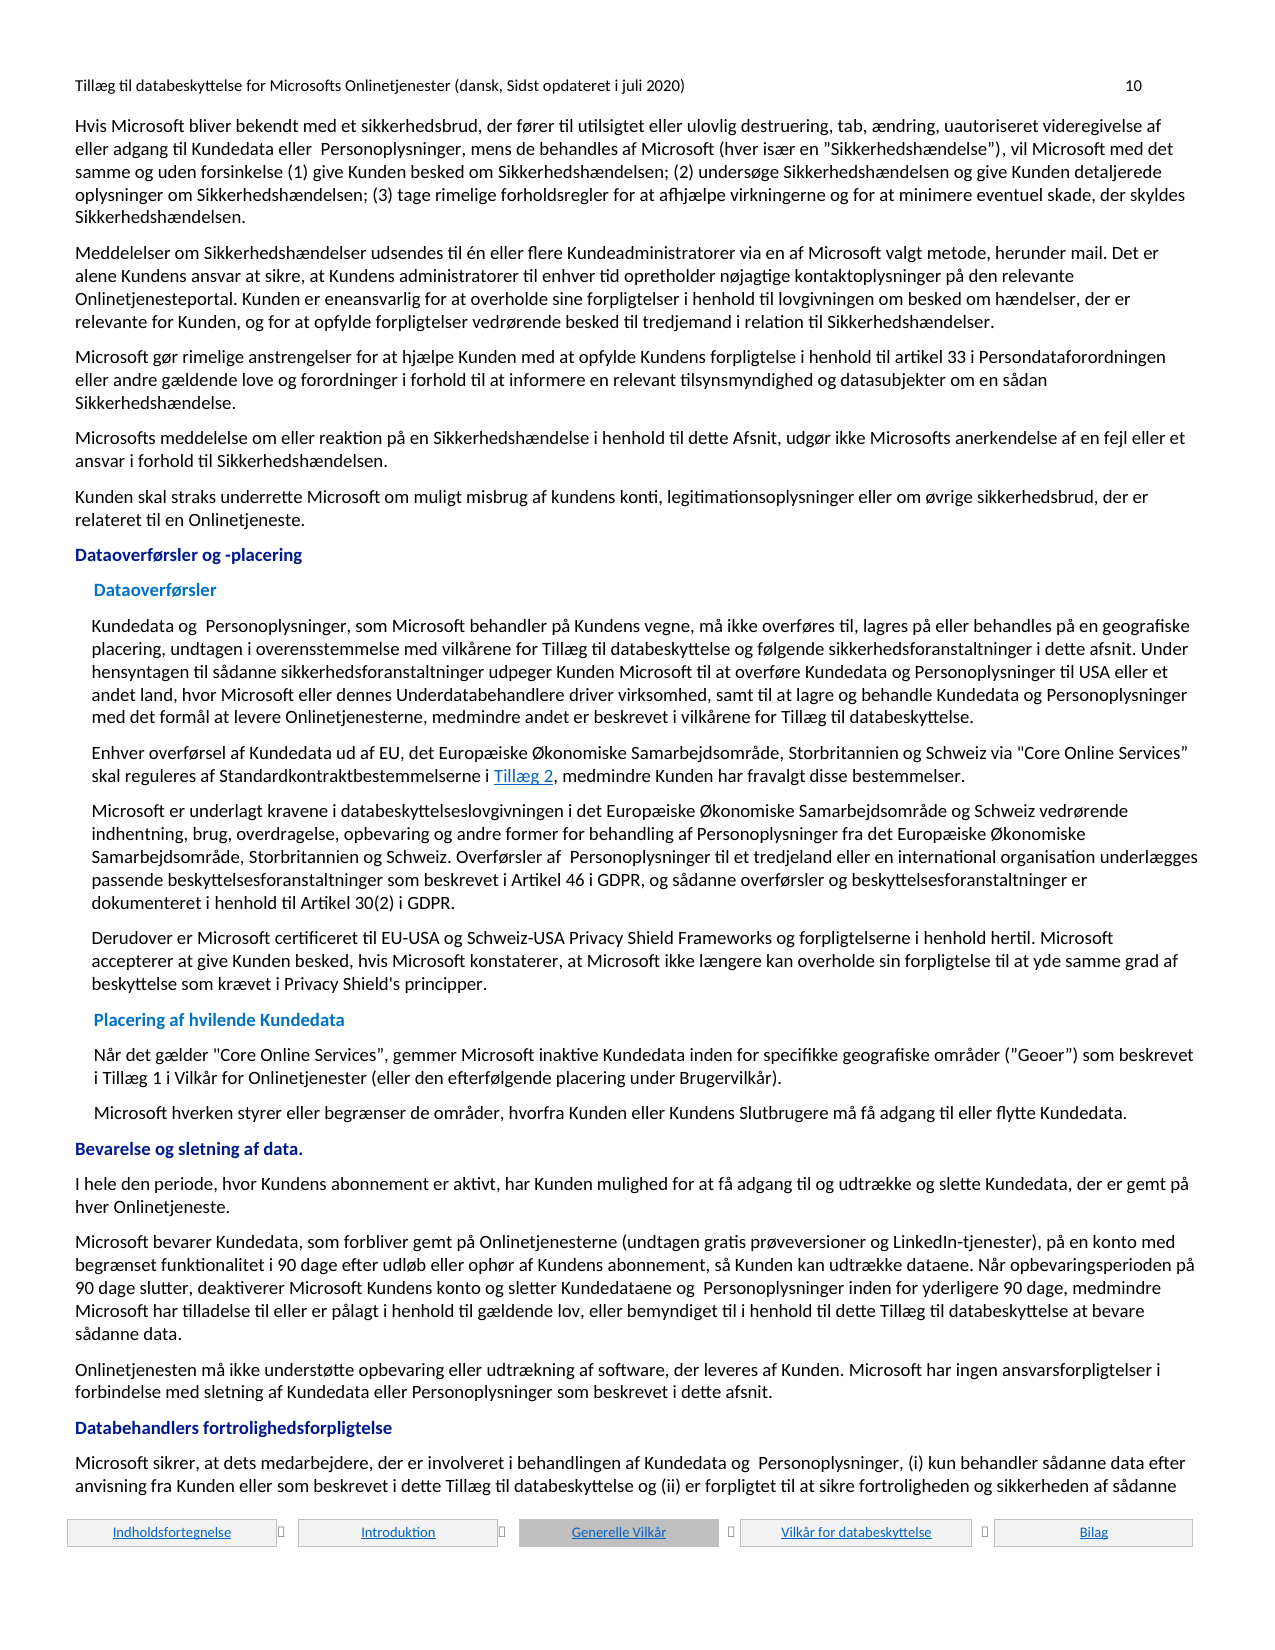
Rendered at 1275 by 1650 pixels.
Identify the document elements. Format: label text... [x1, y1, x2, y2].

list Onlinetjenesten må ikke understøtte opbevaring eller udtrækning af software, der leveres af Kunden. Microsoft har ingen ansvarsforpligtelser i forbindelse med sletning af Kundedata eller Personoplysninger som beskrevet i dette afsnit. [75, 1358, 1200, 1404]
subtitle Bevarelse og sletning af data. [75, 1137, 1200, 1160]
list Hvis Microsoft bliver bekendt med et sikkerhedsbrud, der fører til utilsigtet eller ulovlig destruering, tab, ændring, uautoriseret videregivelse af eller adgang til Kundedata eller Personoplysninger, mens de behandles af Microsoft (hver især en ”Sikkerhedshændelse”), vil Microsoft med det samme og uden forsinkelse (1) give Kunden besked om Sikkerhedshændelsen; (2) undersøge Sikkerhedshændelsen og give Kunden detaljerede oplysninger om Sikkerhedshændelsen; (3) tage rimelige forholdsregler for at afhjælpe virkningerne og for at minimere eventuel skade, der skyldes Sikkerhedshændelsen. [75, 114, 1200, 229]
list Microsoft hverken styrer eller begrænser de områder, hvorfra Kunden eller Kundens Slutbrugere må få adgang til eller flytte Kundedata. [94, 1102, 1200, 1124]
list Kunden skal straks underrette Microsoft om muligt misbrug af kundens konti, legitimationsoplysninger eller om øvrige sikkerhedsbrud, der er relateret til en Onlinetjeneste. [75, 485, 1200, 531]
list Microsoft gør rimelige anstrengelser for at hjælpe Kunden med at opfylde Kundens forpligtelse i henhold til artikel 33 i Persondataforordningen eller andre gældende love og forordninger i forhold til at informere en relevant tilsynsmyndighed og datasubjekter om en sådan Sikkerhedshændelse. [75, 345, 1200, 414]
list I hele den periode, hvor Kundens abonnement er aktivt, har Kunden mulighed for at få adgang til og udtrække og slette Kundedata, der er gemt på hver Onlinetjeneste. [75, 1172, 1200, 1218]
list Dataoverførsler [94, 579, 1200, 602]
list Enhver overførsel af Kundedata ud af EU, det Europæiske Økonomiske Samarbejdsområde, Storbritannien og Schweiz via "Core Online Services” skal reguleres af Standardkontraktbestemmelserne i Tillæg 2, medmindre Kunden har fravalgt disse bestemmelser. [91, 741, 1200, 787]
list Microsoft er underlagt kravene i databeskyttelseslovgivningen i det Europæiske Økonomiske Samarbejdsområde og Schweiz vedrørende indhentning, brug, overdragelse, opbevaring og andre former for behandling af Personoplysninger fra det Europæiske Økonomiske Samarbejdsområde, Storbritannien og Schweiz. Overførsler af Personoplysninger til et tredjeland eller en international organisation underlægges passende beskyttelsesforanstaltninger som beskrevet i Artikel 46 i GDPR, og sådanne overførsler og beskyttelsesforanstaltninger er dokumenteret i henhold til Artikel 30(2) i GDPR. [91, 799, 1200, 914]
subtitle Databehandlers fortrolighedsforpligtelse [75, 1416, 1200, 1439]
subtitle Dataoverførsler og -placering [75, 543, 1200, 566]
list Derudover er Microsoft certificeret til EU-USA og Schweiz-USA Privacy Shield Frameworks og forpligtelserne i henhold hertil. Microsoft accepterer at give Kunden besked, hvis Microsoft konstaterer, at Microsoft ikke længere kan overholde sin forpligtelse til at yde samme grad af beskyttelse som krævet i Privacy Shield's principper. [91, 927, 1200, 995]
list Kundedata og Personoplysninger, som Microsoft behandler på Kundens vegne, må ikke overføres til, lagres på eller behandles på en geografiske placering, undtagen i overensstemmelse med vilkårene for Tillæg til databeskyttelse og følgende sikkerhedsforanstaltninger i dette afsnit. Under hensyntagen til sådanne sikkerhedsforanstaltninger udpeger Kunden Microsoft til at overføre Kundedata og Personoplysninger til USA eller et andet land, hvor Microsoft eller dennes Underdatabehandlere driver virksomhed, samt til at lagre og behandle Kundedata og Personoplysninger med det formål at levere Onlinetjenesterne, medmindre andet er beskrevet i vilkårene for Tillæg til databeskyttelse. [91, 614, 1200, 729]
list Microsofts meddelelse om eller reaktion på en Sikkerhedshændelse i henhold til dette Afsnit, udgør ikke Microsofts anerkendelse af en fejl eller et ansvar i forhold til Sikkerhedshændelsen. [75, 427, 1200, 472]
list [75, 1452, 1200, 1497]
list Placering af hvilende Kundedata [94, 1008, 1200, 1031]
list Når det gælder "Core Online Services”, gemmer Microsoft inaktive Kundedata inden for specifikke geografiske områder (”Geoer”) som beskrevet i Tillæg 1 i Vilkår for Onlinetjenester (eller den efterfølgende placering under Brugervilkår). [94, 1043, 1200, 1089]
list Meddelelser om Sikkerhedshændelser udsendes til én eller flere Kundeadministratorer via en af Microsoft valgt metode, herunder mail. Det er alene Kundens ansvar at sikre, at Kundens administratorer til enhver tid opretholder nøjagtige kontaktoplysninger på den relevante Onlinetjenesteportal. Kunden er eneansvarlig for at overholde sine forpligtelser i henhold til lovgivningen om besked om hændelser, der er relevante for Kunden, og for at opfylde forpligtelser vedrørende besked til tredjemand i relation til Sikkerhedshændelser. [75, 241, 1200, 333]
list Microsoft bevarer Kundedata, som forbliver gemt på Onlinetjenesterne (undtagen gratis prøveversioner og LinkedIn-tjenester), på en konto med begrænset funktionalitet i 90 dage efter udløb eller ophør af Kundens abonnement, så Kunden kan udtrække dataene. Når opbevaringsperioden på 90 dage slutter, deaktiverer Microsoft Kundens konto og sletter Kundedataene og Personoplysninger inden for yderligere 90 dage, medmindre Microsoft har tilladelse til eller er pålagt i henhold til gældende lov, eller bemyndiget til i henhold til dette Tillæg til databeskyttelse at bevare sådanne data. [75, 1231, 1200, 1345]
